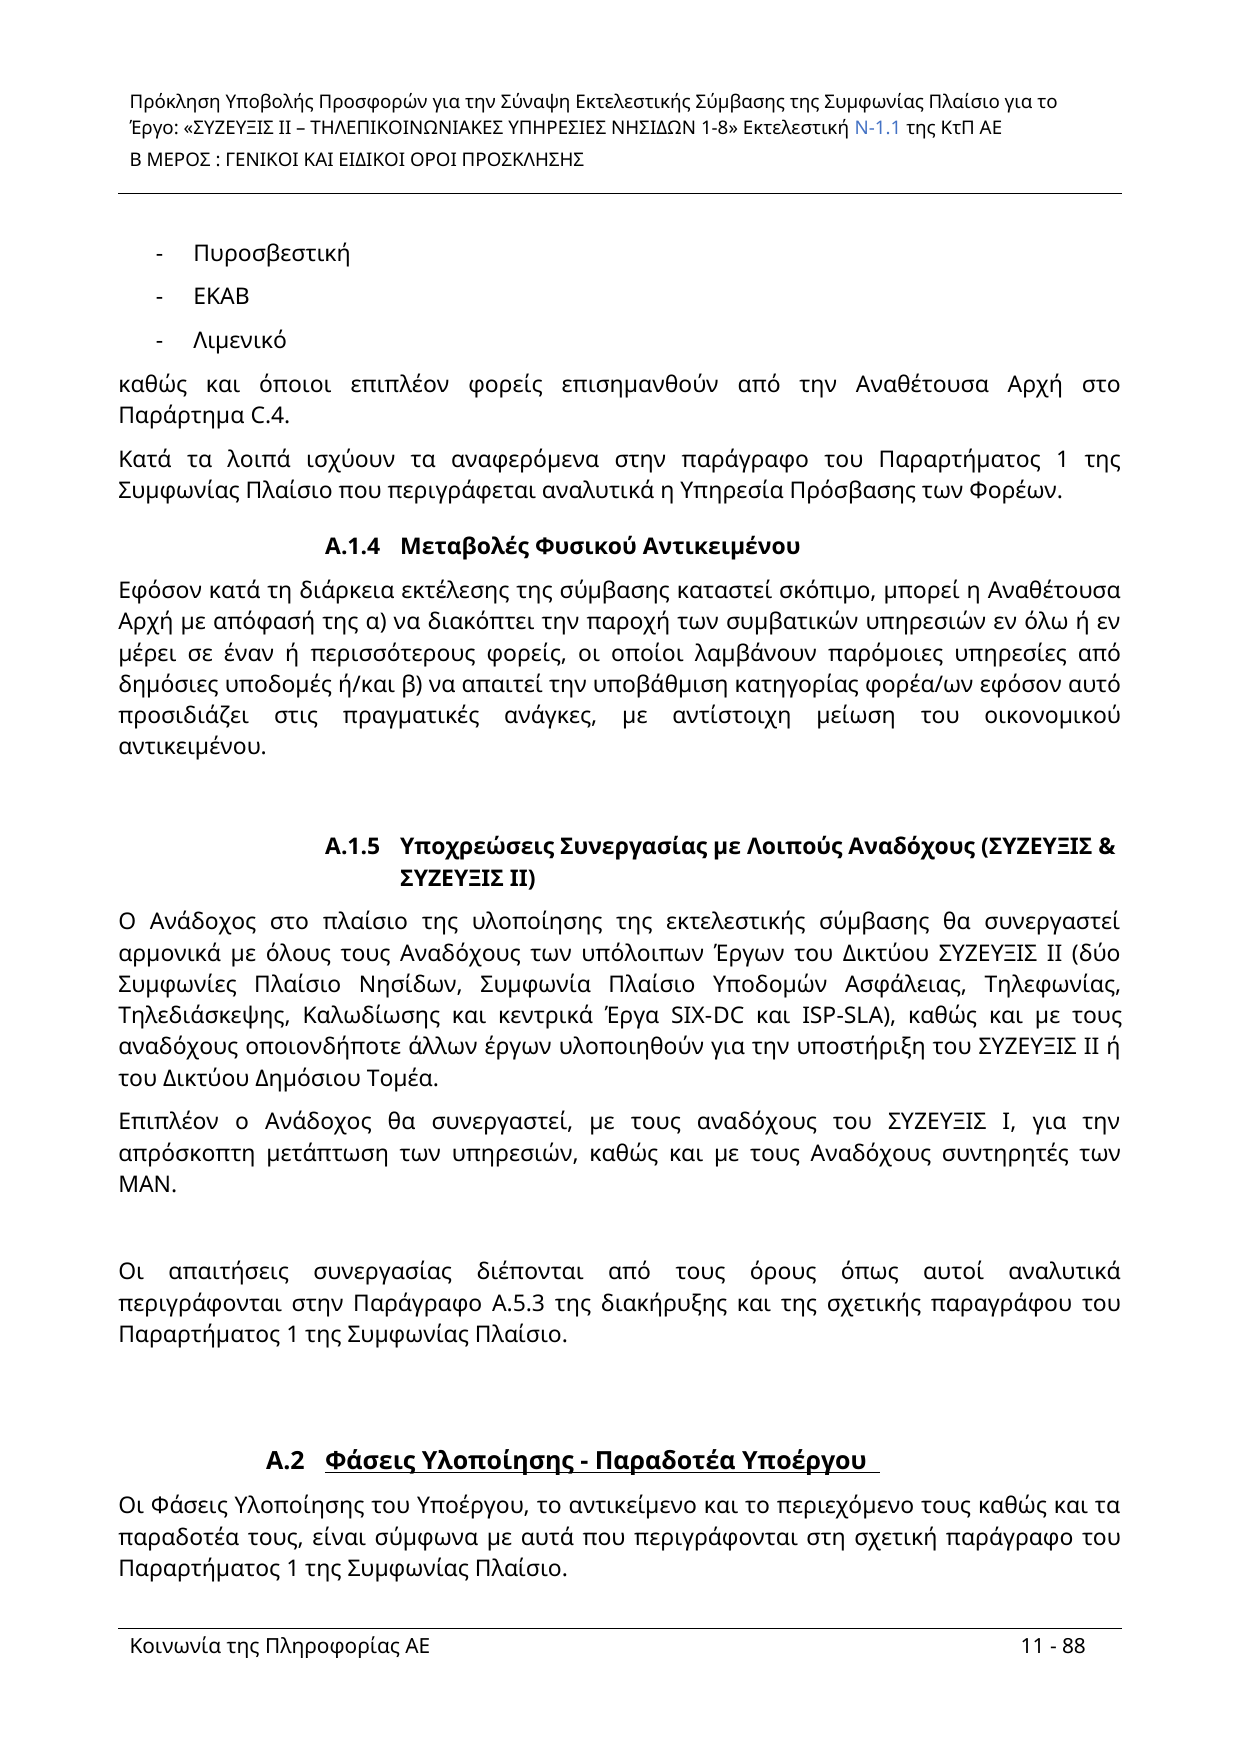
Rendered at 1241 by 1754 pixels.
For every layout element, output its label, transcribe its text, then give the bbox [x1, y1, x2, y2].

text καθώς και όποιοι επιπλέον φορείς επισημανθούν από την Αναθέτουσα Αρχή στο Παράρτημα C.4. [118, 368, 1122, 430]
text Εφόσον κατά τη διάρκεια εκτέλεσης της σύμβασης καταστεί σκόπιμο, μπορεί η Αναθέτουσα Αρχή με απόφασή της α) να διακόπτει την παροχή των συμβατικών υπηρεσιών εν όλω ή εν μέρει σε έναν ή περισσότερους φορείς, οι οποίοι λαμβάνουν παρόμοιες υπηρεσίες από δημόσιες υποδομές ή/και β) να απαιτεί την υποβάθμιση κατηγορίας φορέα/ων εφόσον αυτό προσιδιάζει στις πραγματικές ανάγκες, με αντίστοιχη μείωση του οικονομικού αντικειμένου. [118, 574, 1122, 761]
list Λιμενικό [156, 324, 1122, 355]
text Επιπλέον ο Ανάδοχος θα συνεργαστεί, με τους αναδόχους του ΣΥΖΕΥΞΙΣ Ι, για την απρόσκοπτη μετάπτωση των υπηρεσιών, καθώς και με τους Αναδόχους συντηρητές των ΜΑΝ. [118, 1105, 1122, 1199]
list Πυροσβεστική [156, 236, 1122, 268]
list ΕΚΑΒ [156, 280, 1122, 311]
subtitle Μεταβολές Φυσικού Αντικειμένου [325, 530, 1122, 561]
text Οι Φάσεις Υλοποίησης του Υποέργου, το αντικείμενο και το περιεχόμενο τους καθώς και τα παραδοτέα τους, είναι σύμφωνα με αυτά που περιγράφονται στη σχετική παράγραφο του Παραρτήματος 1 της Συμφωνίας Πλαίσιο. [118, 1489, 1122, 1583]
subtitle Φάσεις Υλοποίησης - Παραδοτέα Υποέργου [266, 1443, 1122, 1477]
text Ο Ανάδοχος στο πλαίσιο της υλοποίησης της εκτελεστικής σύμβασης θα συνεργαστεί αρμονικά με όλους τους Αναδόχους των υπόλοιπων Έργων του Δικτύου ΣΥΖΕΥΞΙΣ ΙΙ (δύο Συμφωνίες Πλαίσιο Νησίδων, Συμφωνία Πλαίσιο Υποδομών Ασφάλειας, Τηλεφωνίας, Τηλεδιάσκεψης, Καλωδίωσης και κεντρικά Έργα SIX-DC και ISP-SLA), καθώς και με τους αναδόχους οποιονδήποτε άλλων έργων υλοποιηθούν για την υποστήριξη του ΣΥΖΕΥΞΙΣ ΙΙ ή του Δικτύου Δημόσιου Τομέα. [118, 905, 1122, 1093]
subtitle Υποχρεώσεις Συνεργασίας με Λοιπούς Αναδόχους (ΣΥΖΕΥΞΙΣ & ΣΥΖΕΥΞΙΣ ΙΙ) [325, 830, 1122, 893]
text Κατά τα λοιπά ισχύουν τα αναφερόμενα στην παράγραφο του Παραρτήματος 1 της Συμφωνίας Πλαίσιο που περιγράφεται αναλυτικά η Υπηρεσία Πρόσβασης των Φορέων. [118, 443, 1122, 505]
text Οι απαιτήσεις συνεργασίας διέπονται από τους όρους όπως αυτοί αναλυτικά περιγράφονται στην Παράγραφο Α.5.3 της διακήρυξης και της σχετικής παραγράφου του Παραρτήματος 1 της Συμφωνίας Πλαίσιο. [118, 1255, 1122, 1349]
